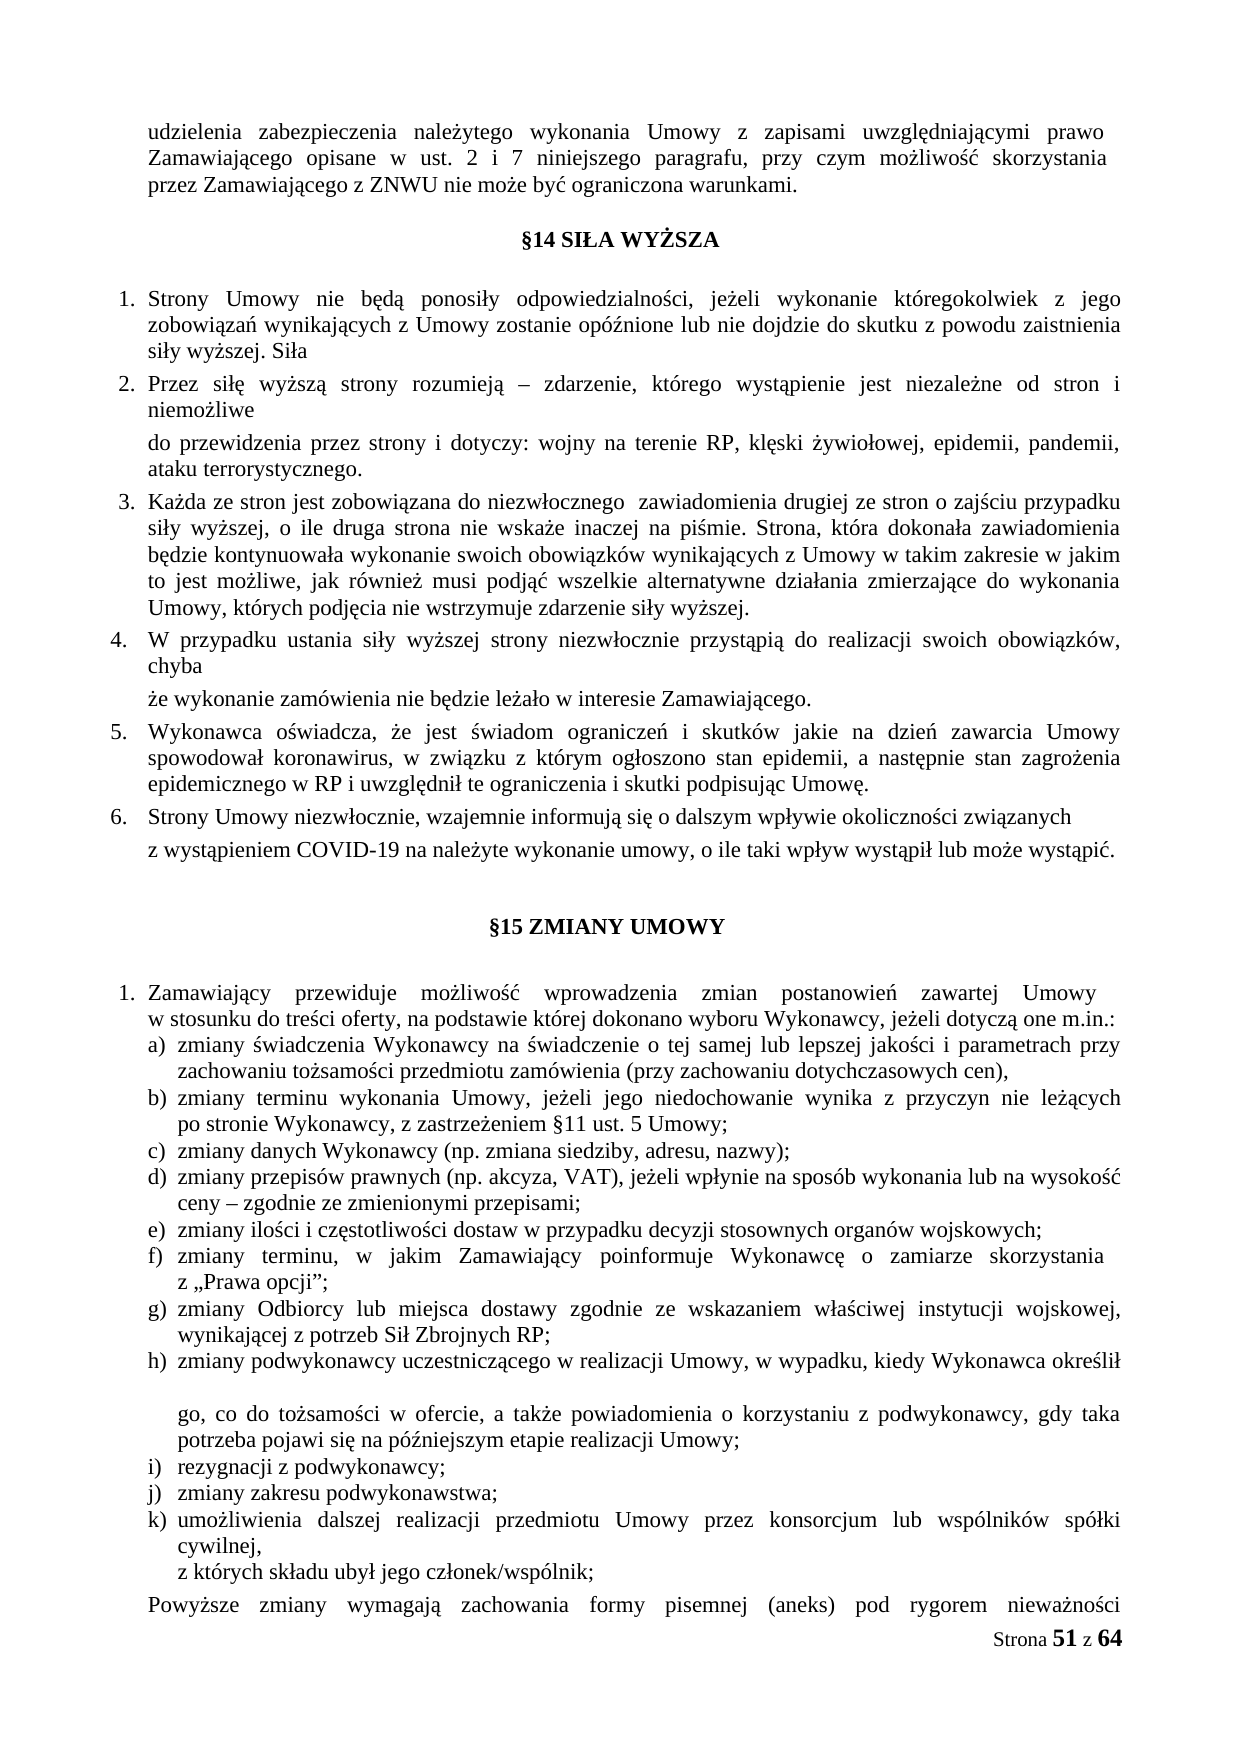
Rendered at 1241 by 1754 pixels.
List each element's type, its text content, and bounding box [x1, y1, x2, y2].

list Strony Umowy nie będą ponosiły odpowiedzialności, jeżeli wykonanie któregokolwiek z jego zobowiązań wynikających z Umowy zostanie opóźnione lub nie dojdzie do skutku z powodu zaistnienia siły wyższej. Siła [118, 285, 1122, 364]
list zmiany danych Wykonawcy (np. zmiana siedziby, adresu, nazwy); [148, 1137, 1122, 1163]
list rezygnacji z podwykonawcy; [148, 1453, 1122, 1479]
list zmiany terminu wykonania Umowy, jeżeli jego niedochowanie wynika z przyczyn nie leżących po stronie Wykonawcy, z zastrzeżeniem §11 ust. 5 Umowy; [148, 1084, 1122, 1137]
text że wykonanie zamówienia nie będzie leżało w interesie Zamawiającego. [148, 685, 1122, 711]
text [148, 1591, 1122, 1617]
list Strony Umowy niezwłocznie, wzajemnie informują się o dalszym wpływie okoliczności związanych [110, 803, 1122, 829]
list Przez siłę wyższą strony rozumieją – zdarzenie, którego wystąpienie jest niezależne od stron i niemożliwe [118, 370, 1122, 423]
list W przypadku ustania siły wyższej strony niezwłocznie przystąpią do realizacji swoich obowiązków, chyba [110, 626, 1122, 679]
text do przewidzenia przez strony i dotyczy: wojny na terenie RP, klęski żywiołowej, epidemii, pandemii, ataku terrorystycznego. [148, 429, 1122, 482]
text z wystąpieniem COVID-19 na należyte wykonanie umowy, o ile taki wpływ wystąpił lub może wystąpić. [148, 836, 1122, 862]
text §15 ZMIANY UMOWY [488, 913, 1122, 940]
list umożliwienia dalszej realizacji przedmiotu Umowy przez konsorcjum lub wspólników spółki cywilnej, z których składu ubył jego członek/wspólnik; [148, 1506, 1122, 1585]
list Wykonawca oświadcza, że jest świadom ograniczeń i skutków jakie na dzień zawarcia Umowy spowodował koronawirus, w związku z którym ogłoszono stan epidemii, a następnie stan zagrożenia epidemicznego w RP i uwzględnił te ograniczenia i skutki podpisując Umowę. [110, 718, 1122, 797]
list Każda ze stron jest zobowiązana do niezwłocznego zawiadomienia drugiej ze stron o zajściu przypadku siły wyższej, o ile druga strona nie wskaże inaczej na piśmie. Strona, która dokonała zawiadomienia będzie kontynuowała wykonanie swoich obowiązków wynikających z Umowy w takim zakresie w jakim to jest możliwe, jak również musi podjąć wszelkie alternatywne działania zmierzające do wykonania Umowy, których podjęcia nie wstrzymuje zdarzenie siły wyższej. [118, 488, 1122, 620]
list zmiany ilości i częstotliwości dostaw w przypadku decyzji stosownych organów wojskowych; [148, 1216, 1122, 1242]
list zmiany zakresu podwykonawstwa; [148, 1479, 1122, 1506]
text §14 SIŁA WYŻSZA [118, 226, 1122, 252]
list Zamawiający przewiduje możliwość wprowadzenia zmian postanowień zawartej Umowy w stosunku do treści oferty, na podstawie której dokonano wyboru Wykonawcy, jeżeli dotyczą one m.in.: [118, 978, 1122, 1031]
list zmiany podwykonawcy uczestniczącego w realizacji Umowy, w wypadku, kiedy Wykonawca określił go, co do tożsamości w ofercie, a także powiadomienia o korzystaniu z podwykonawcy, gdy taka potrzeba pojawi się na późniejszym etapie realizacji Umowy; [148, 1347, 1122, 1453]
list zmiany świadczenia Wykonawcy na świadczenie o tej samej lub lepszej jakości i parametrach przy zachowaniu tożsamości przedmiotu zamówienia (przy zachowaniu dotychczasowych cen), [148, 1031, 1122, 1084]
list zmiany terminu, w jakim Zamawiający poinformuje Wykonawcę o zamiarze skorzystania z „Prawa opcji”; [148, 1242, 1122, 1295]
list zmiany przepisów prawnych (np. akcyza, VAT), jeżeli wpłynie na sposób wykonania lub na wysokość ceny – zgodnie ze zmienionymi przepisami; [148, 1163, 1122, 1216]
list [118, 118, 1122, 197]
list zmiany Odbiorcy lub miejsca dostawy zgodnie ze wskazaniem właściwej instytucji wojskowej, wynikającej z potrzeb Sił Zbrojnych RP; [148, 1295, 1122, 1347]
